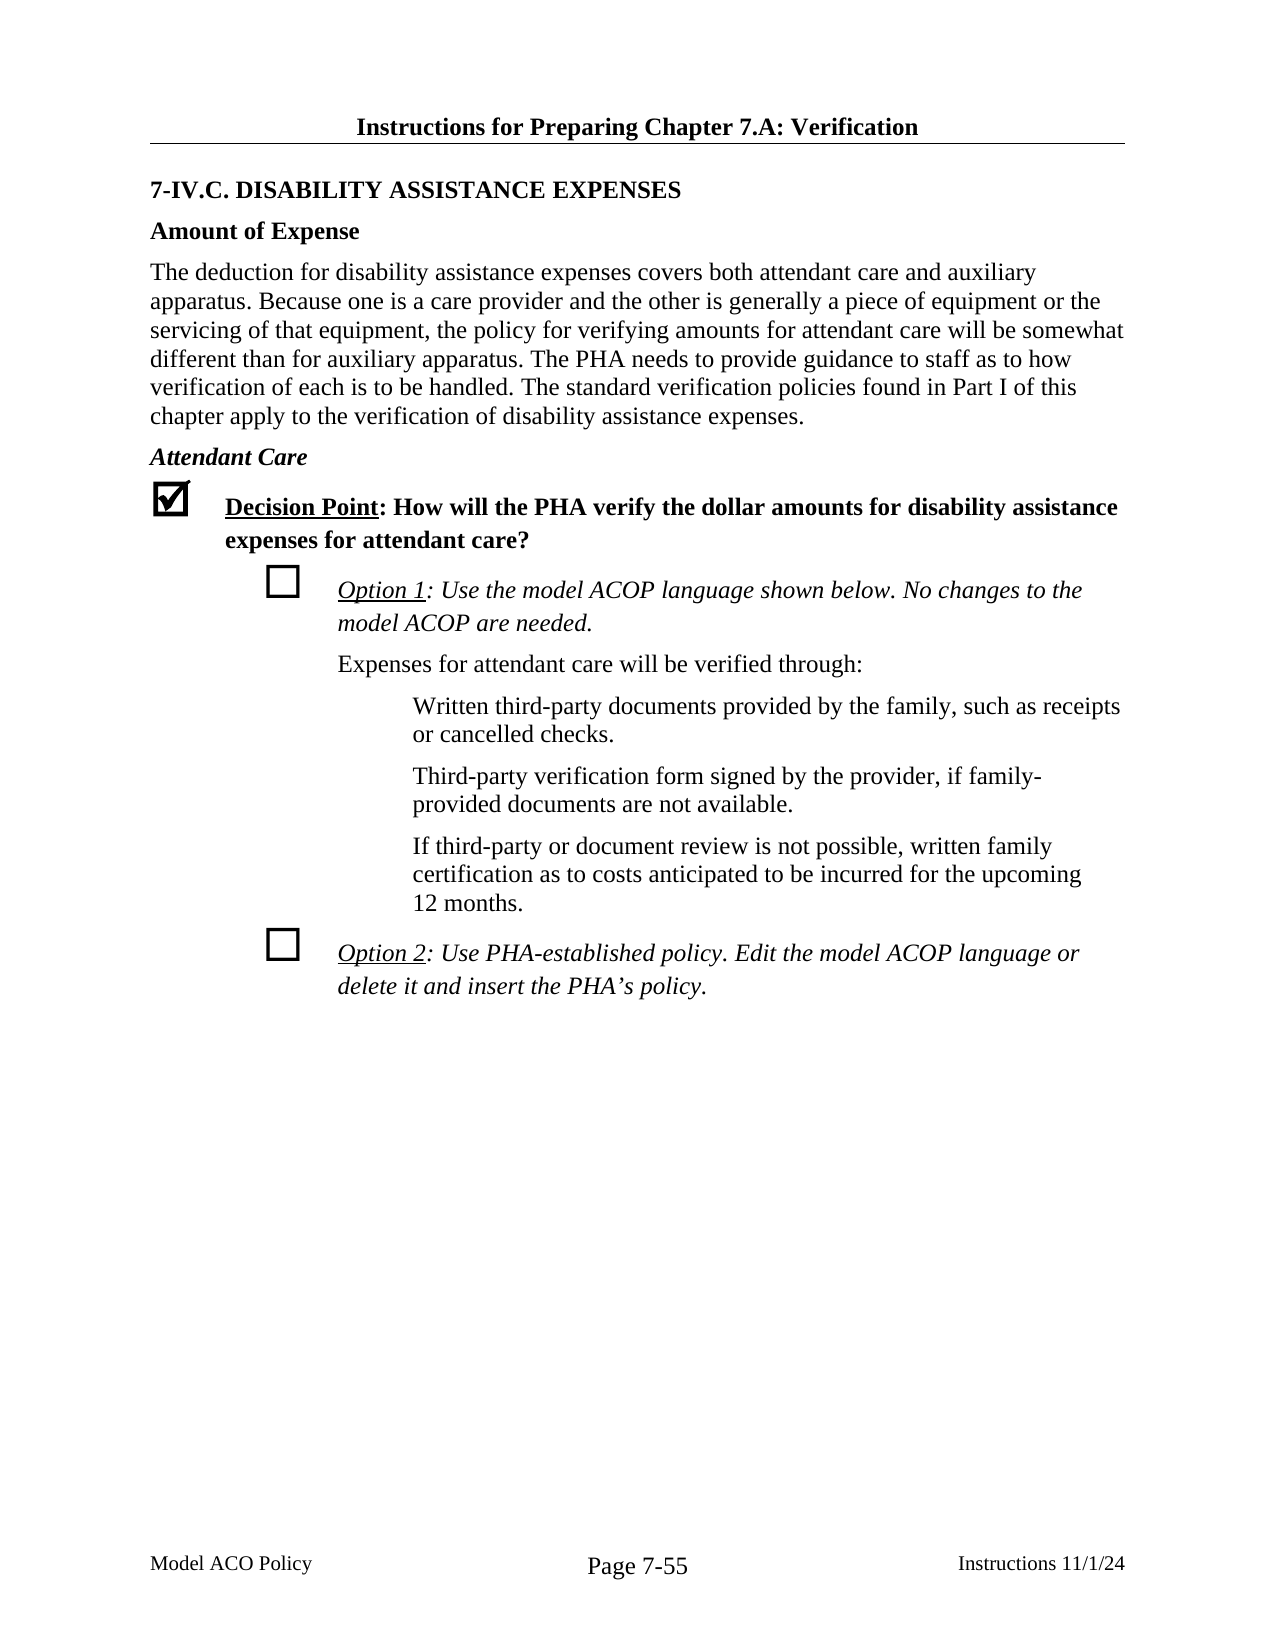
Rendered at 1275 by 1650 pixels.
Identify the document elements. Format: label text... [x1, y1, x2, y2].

text Option 1: Use the model ACOP language shown below. No changes to the model ACOP are needed. [262, 567, 1125, 637]
text Expenses for attendant care will be verified through: [337, 649, 1125, 678]
text Amount of Expense [150, 216, 1125, 245]
text If third-party or document review is not possible, written family certification as to costs anticipated to be incurred for the upcoming 12 months. [412, 831, 1125, 917]
text The deduction for disability assistance expenses covers both attendant care and auxiliary apparatus. Because one is a care provider and the other is generally a piece of equipment or the servicing of that equipment, the policy for verifying amounts for attendant care will be somewhat different than for auxiliary apparatus. The PHA needs to provide guidance to staff as to how verification of each is to be handled. The standard verification policies found in Part I of this chapter apply to the verification of disability assistance expenses. [150, 257, 1125, 430]
text Decision Point: How will the PHA verify the dollar amounts for disability assistance expenses for attendant care? [150, 484, 1125, 554]
text 7-IV.C. DISABILITY ASSISTANCE EXPENSES [150, 175, 1125, 204]
text Attendant Care [150, 442, 1125, 471]
text Third-party verification form signed by the provider, if family-provided documents are not available. [412, 761, 1125, 818]
text Option 2: Use PHA-established policy. Edit the model ACOP language or delete it and insert the PHA’s policy. [262, 929, 1125, 1000]
text Written third-party documents provided by the family, such as receipts or cancelled checks. [412, 691, 1125, 748]
